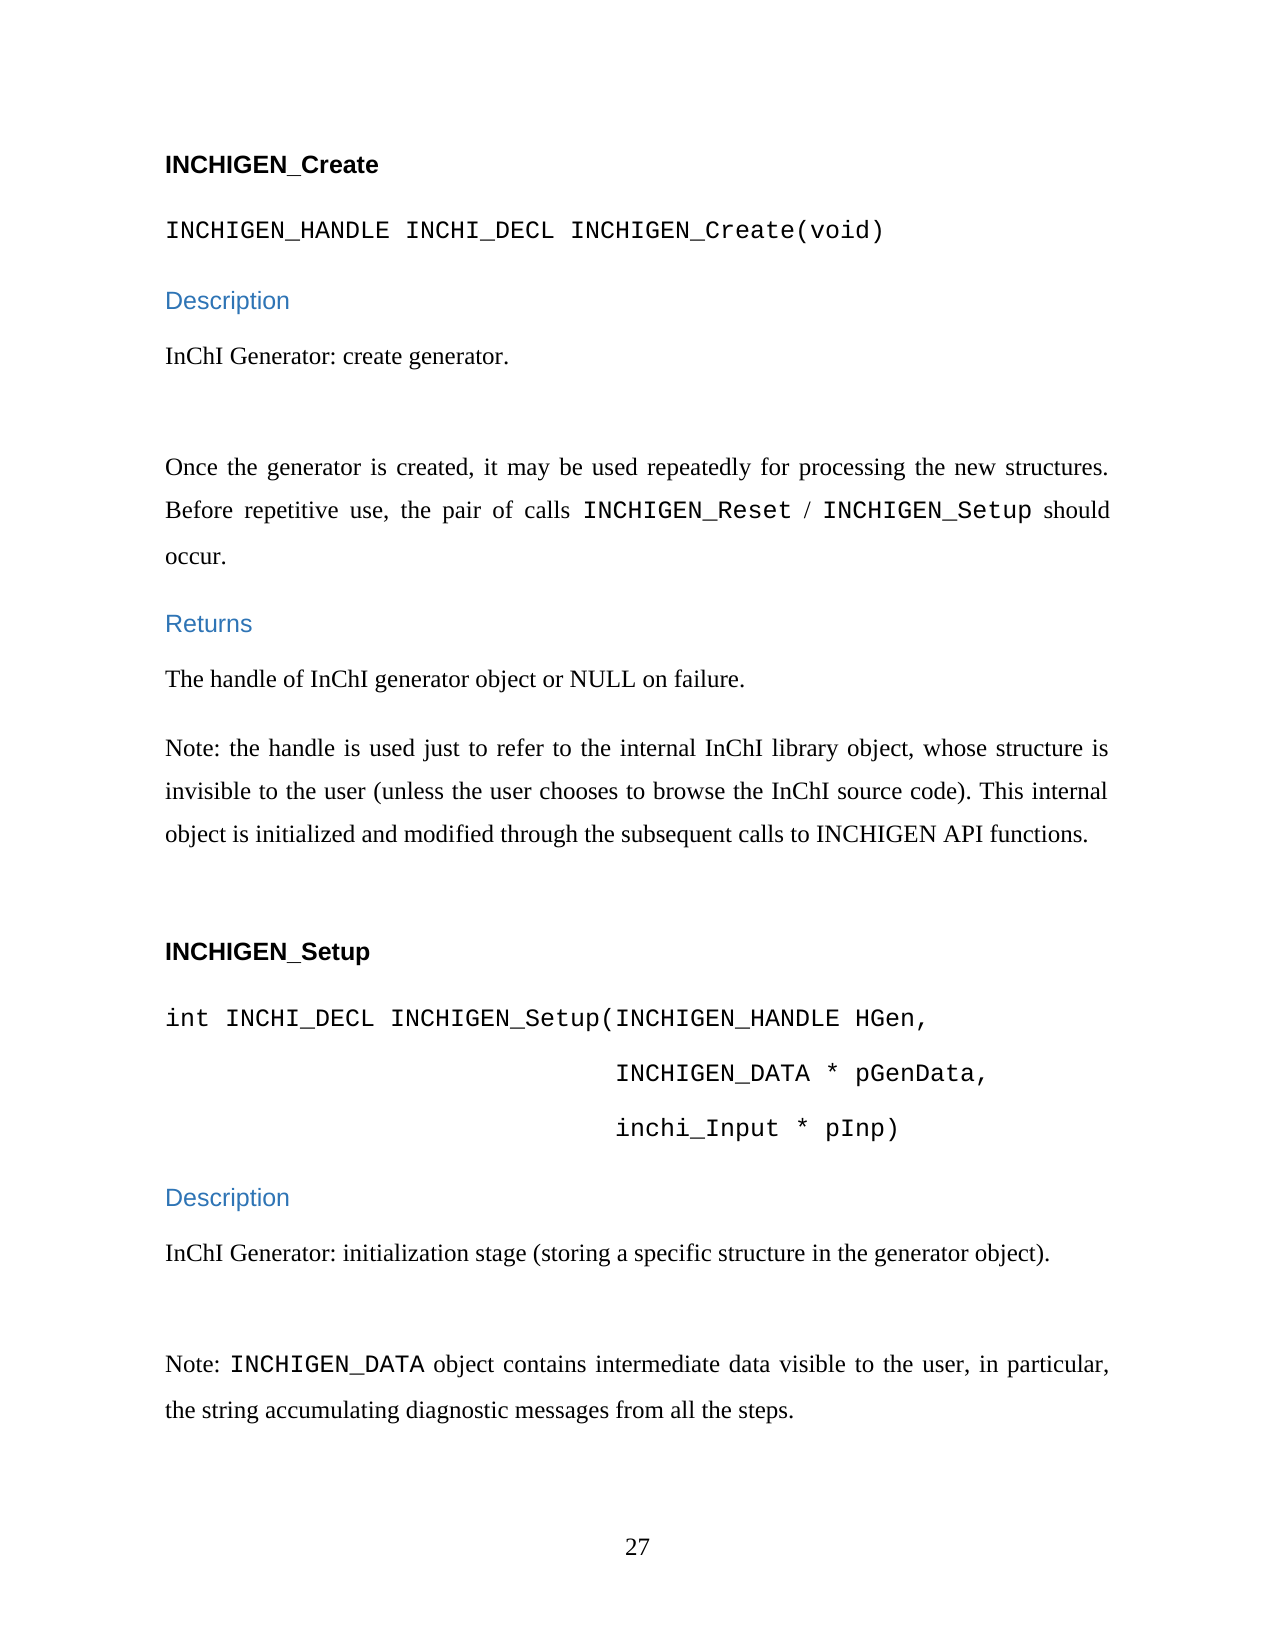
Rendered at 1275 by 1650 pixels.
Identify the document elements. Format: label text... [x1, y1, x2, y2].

text inchi_Input * pInp) [165, 1115, 1110, 1143]
text INCHIGEN_DATA * pGenData, [165, 1060, 1110, 1088]
text InChI Generator: create generator. [165, 341, 1110, 370]
subtitle INCHIGEN_Setup [165, 937, 1110, 966]
text Note: INCHIGEN_DATA object contains intermediate data visible to the user, in particular, the string accumulating diagnostic messages from all the steps. [165, 1349, 1110, 1423]
text Once the generator is created, it may be used repeatedly for processing the new structures. Before repetitive use, the pair of calls INCHIGEN_Reset / INCHIGEN_Setup should occur. [165, 452, 1110, 569]
text Note: the handle is used just to refer to the internal InChI library object, whose structure is invisible to the user (unless the user chooses to browse the InChI source code). This internal object is initialized and modified through the subsequent calls to INCHIGEN API functions. [165, 733, 1110, 848]
subtitle Returns [165, 609, 1110, 638]
text int INCHI_DECL INCHIGEN_Setup(INCHIGEN_HANDLE HGen, [165, 1005, 1110, 1033]
text InChI Generator: initialization stage (storing a specific structure in the generator object). [165, 1238, 1110, 1267]
text The handle of InChI generator object or NULL on failure. [165, 664, 1110, 693]
text INCHIGEN_HANDLE INCHI_DECL INCHIGEN_Create(void) [165, 218, 1110, 246]
subtitle Description [165, 286, 1110, 314]
subtitle INCHIGEN_Create [165, 150, 1110, 179]
subtitle Description [165, 1183, 1110, 1211]
